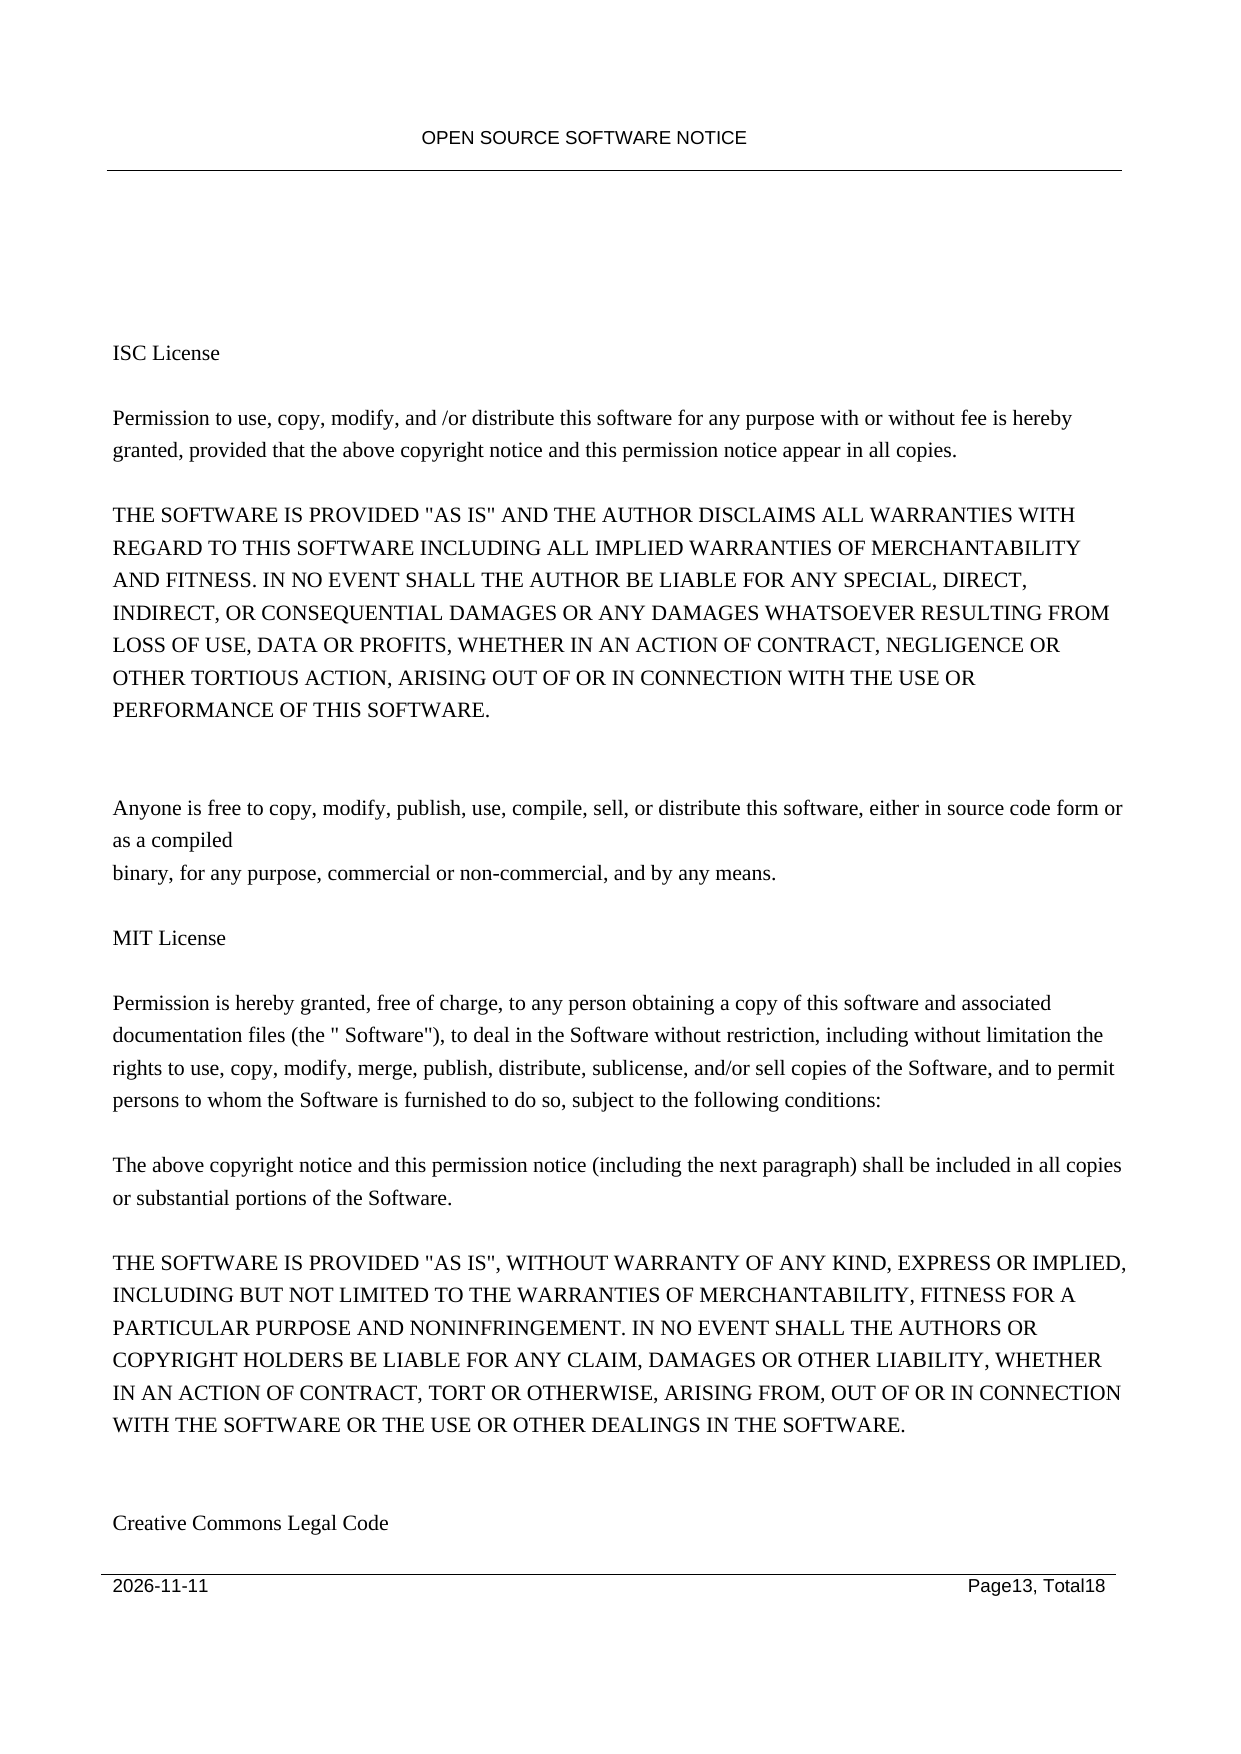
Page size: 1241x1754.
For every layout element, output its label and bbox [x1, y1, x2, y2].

text [112, 206, 1128, 1539]
